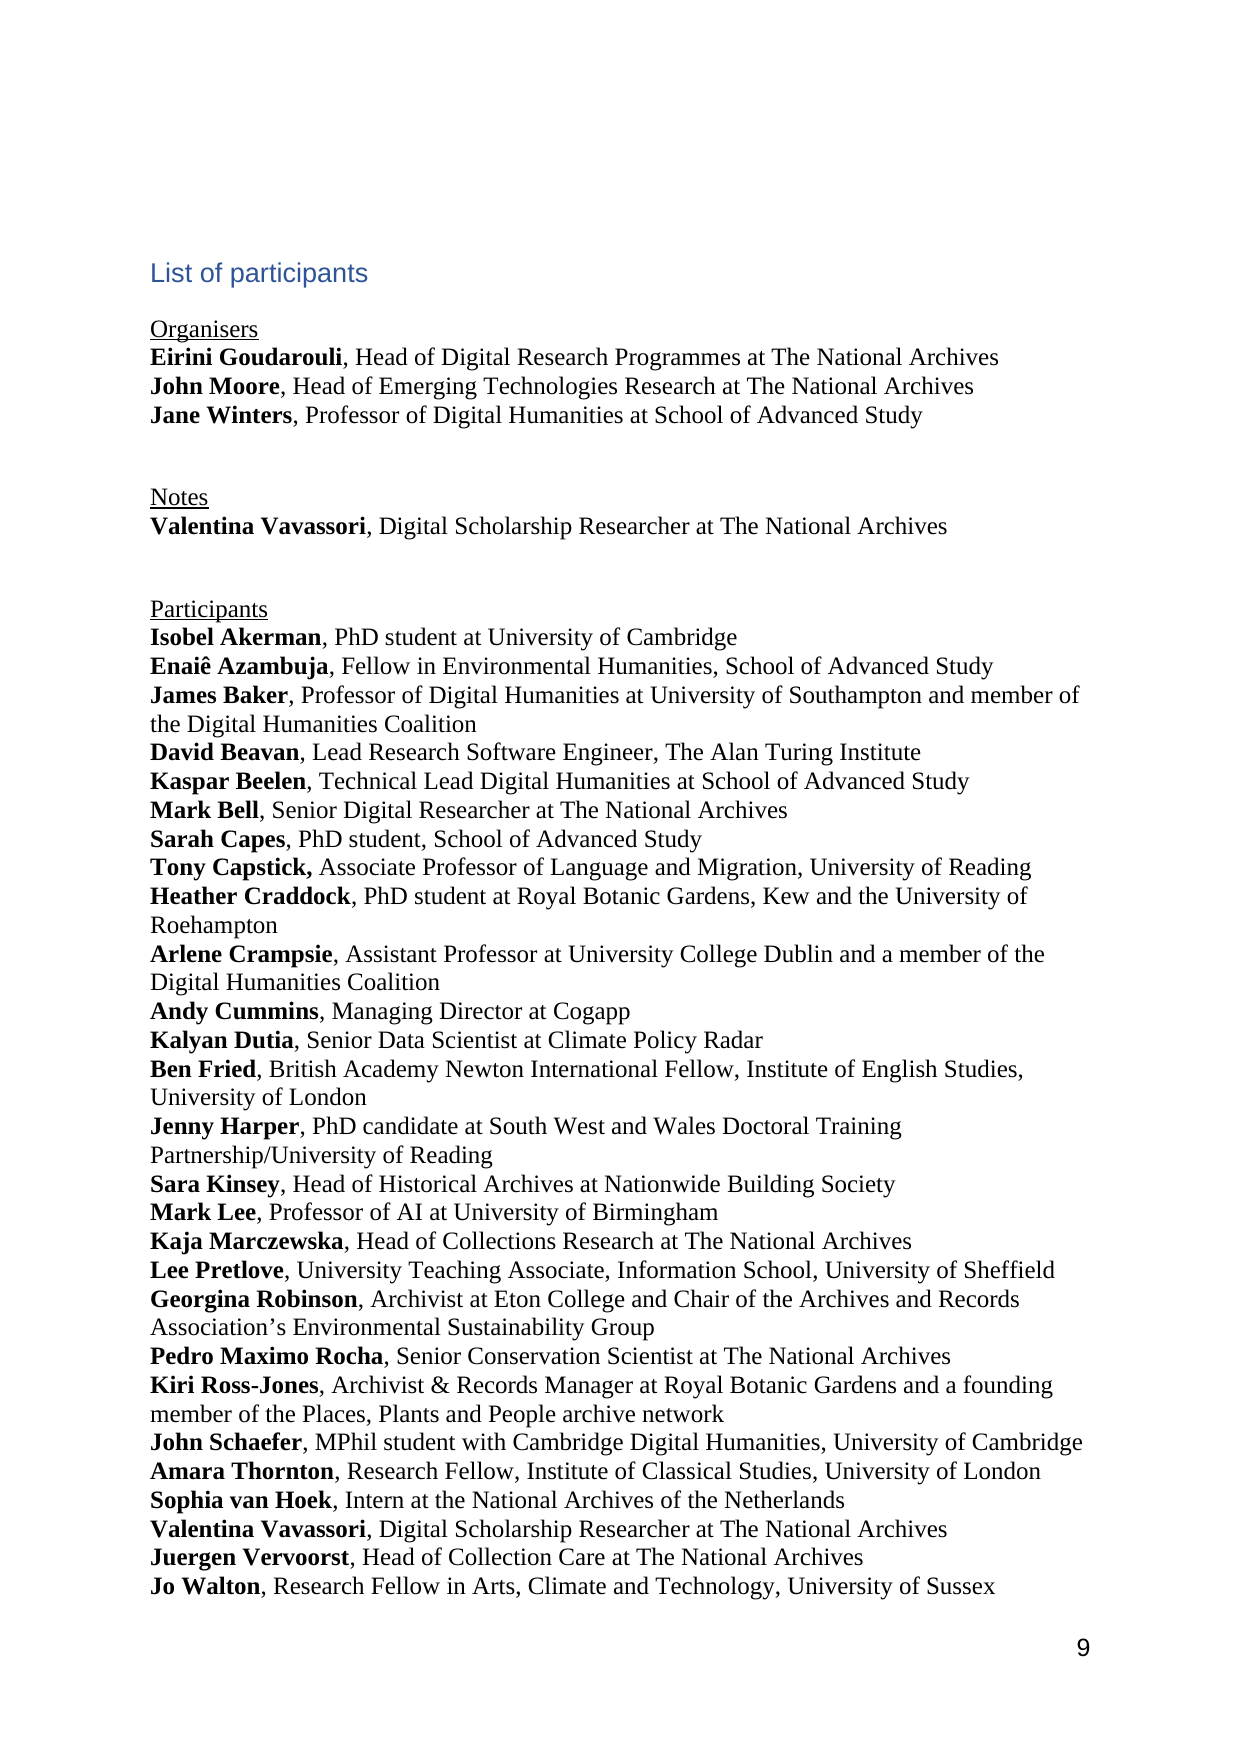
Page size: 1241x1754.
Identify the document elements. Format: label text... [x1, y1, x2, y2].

text Amara Thornton, Research Fellow, Institute of Classical Studies, University of London [150, 1456, 1090, 1485]
text Eirini Goudarouli, Head of Digital Research Programmes at The National Archives [150, 342, 1090, 371]
text Organisers [150, 314, 1090, 342]
text Participants [150, 594, 1090, 622]
text Ben Fried, British Academy Newton International Fellow, Institute of English Studies, University of London [150, 1054, 1090, 1111]
text Valentina Vavassori, Digital Scholarship Researcher at The National Archives [150, 1514, 1090, 1542]
text Tony Capstick, Associate Professor of Language and Migration, University of Reading [150, 852, 1090, 881]
text Kaspar Beelen, Technical Lead Digital Humanities at School of Advanced Study [150, 766, 1090, 795]
text Jo Walton, Research Fellow in Arts, Climate and Technology, University of Sussex [150, 1571, 1090, 1600]
text Lee Pretlove, University Teaching Associate, Information School, University of Sheffield [150, 1255, 1090, 1284]
text John Schaefer, MPhil student with Cambridge Digital Humanities, University of Cambridge [150, 1427, 1090, 1456]
text Juergen Vervoorst, Head of Collection Care at The National Archives [150, 1542, 1090, 1571]
text David Beavan, Lead Research Software Engineer, The Alan Turing Institute [150, 737, 1090, 766]
text Mark Lee, Professor of AI at University of Birmingham [150, 1197, 1090, 1226]
text Sara Kinsey, Head of Historical Archives at Nationwide Building Society [150, 1169, 1090, 1197]
text Pedro Maximo Rocha, Senior Conservation Scientist at The National Archives [150, 1341, 1090, 1370]
text Notes Valentina Vavassori, Digital Scholarship Researcher at The National Archives [150, 482, 1090, 540]
text Andy Cummins, Managing Director at Cogapp [150, 996, 1090, 1025]
text Sarah Capes, PhD student, School of Advanced Study [150, 824, 1090, 852]
text Jane Winters, Professor of Digital Humanities at School of Advanced Study [150, 400, 1090, 429]
text James Baker, Professor of Digital Humanities at University of Southampton and member of the Digital Humanities Coalition [150, 680, 1090, 737]
text Heather Craddock, PhD student at Royal Botanic Gardens, Kew and the University of Roehampton [150, 881, 1090, 939]
subtitle List of participants [150, 257, 1090, 289]
text Georgina Robinson, Archivist at Eton College and Chair of the Archives and Records Association’s Environmental Sustainability Group [150, 1284, 1090, 1341]
text Jenny Harper, PhD candidate at South West and Wales Doctoral Training Partnership/University of Reading [150, 1111, 1090, 1169]
text Kaja Marczewska, Head of Collections Research at The National Archives [150, 1226, 1090, 1255]
text Sophia van Hoek, Intern at the National Archives of the Netherlands [150, 1485, 1090, 1514]
text Kiri Ross-Jones, Archivist & Records Manager at Royal Botanic Gardens and a founding member of the Places, Plants and People archive network [724, 1370, 1090, 1427]
text Mark Bell, Senior Digital Researcher at The National Archives [150, 795, 1090, 824]
text Arlene Crampsie, Assistant Professor at University College Dublin and a member of the Digital Humanities Coalition [150, 939, 1090, 996]
text John Moore, Head of Emerging Technologies Research at The National Archives [150, 371, 1090, 400]
text Enaiê Azambuja, Fellow in Environmental Humanities, School of Advanced Study [150, 651, 1090, 680]
text Kalyan Dutia, Senior Data Scientist at Climate Policy Radar [150, 1025, 1090, 1054]
text Isobel Akerman, PhD student at University of Cambridge [150, 622, 1090, 651]
